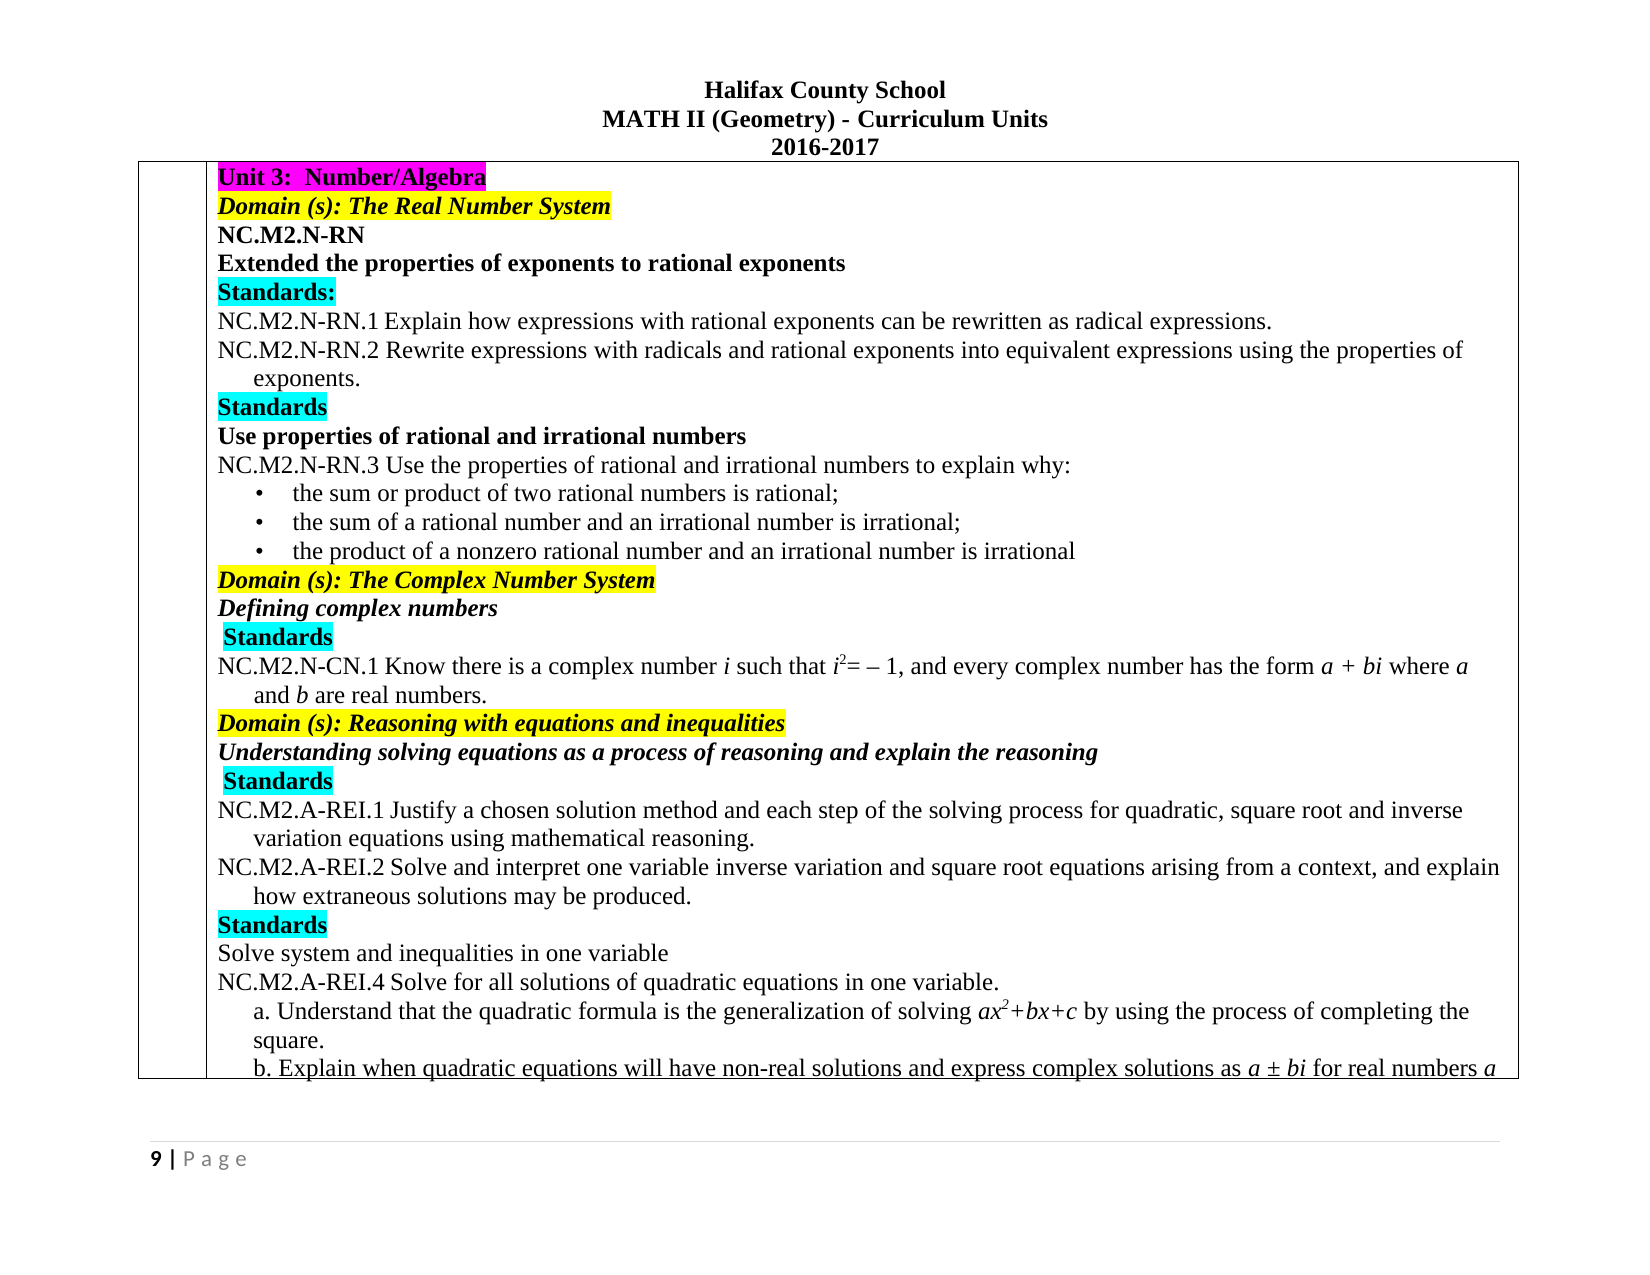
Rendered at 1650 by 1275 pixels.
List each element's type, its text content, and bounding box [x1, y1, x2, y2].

table_header Unit 3: Number/Algebra Domain (s): The Real Number System NC.M2.N-RN Extended the properties of exponents to rational exponents Standards: NC.M2.N-RN.1 Explain how expressions with rational exponents can be rewritten as radical expressions. NC.M2.N-RN.2 Rewrite expressions with radicals and rational exponents into equivalent expressions using the properties of exponents. Standards Use properties of rational and irrational numbers NC.M2.N-RN.3 Use the properties of rational and irrational numbers to explain why: the sum or product of two rational numbers is rational; the sum of a rational number and an irrational number is irrational; the product of a nonzero rational number and an irrational number is irrational Domain (s): The Complex Number System Defining complex numbers Standards NC.M2.N-CN.1 Know there is a complex number i such that i2= – 1, and every complex number has the form a + bi where a and b are real numbers. Domain (s): Reasoning with equations and inequalities Understanding solving equations as a process of reasoning and explain the reasoning Standards NC.M2.A-REI.1 Justify a chosen solution method and each step of the solving process for quadratic, square root and inverse variation equations using mathematical reasoning. NC.M2.A-REI.2 Solve and interpret one variable inverse variation and square root equations arising from a context, and explain how extraneous solutions may be produced. Standards Solve system and inequalities in one variable NC.M2.A-REI.4 Solve for all solutions of quadratic equations in one variable. a. Understand that the quadratic formula is the generalization of solving ax2+bx+c by using the process of completing the square. b. Explain when quadratic equations will have non-real solutions and express complex solutions as a ± bi for real numbers a and b. Standards: Solve systems of equations NC.M2.A-REI.7 Use tables, graphs, and algebraic methods to approximate or find exact solutions of systems of linear and quadratic equations, and interpret the solutions in terms of a context. Standards: Represent and solve equations and inequalities graphically NC.M2.A-REI.11 Extend the understanding that the x-coordinates of the points where the graphs of two square root and/or inverse variation equations y = and y = intersect are the solutions of the equation = and approximate solutions using graphing technology or successive approximations with a table of values. [207, 162, 1518, 1078]
table_header [139, 162, 206, 1078]
